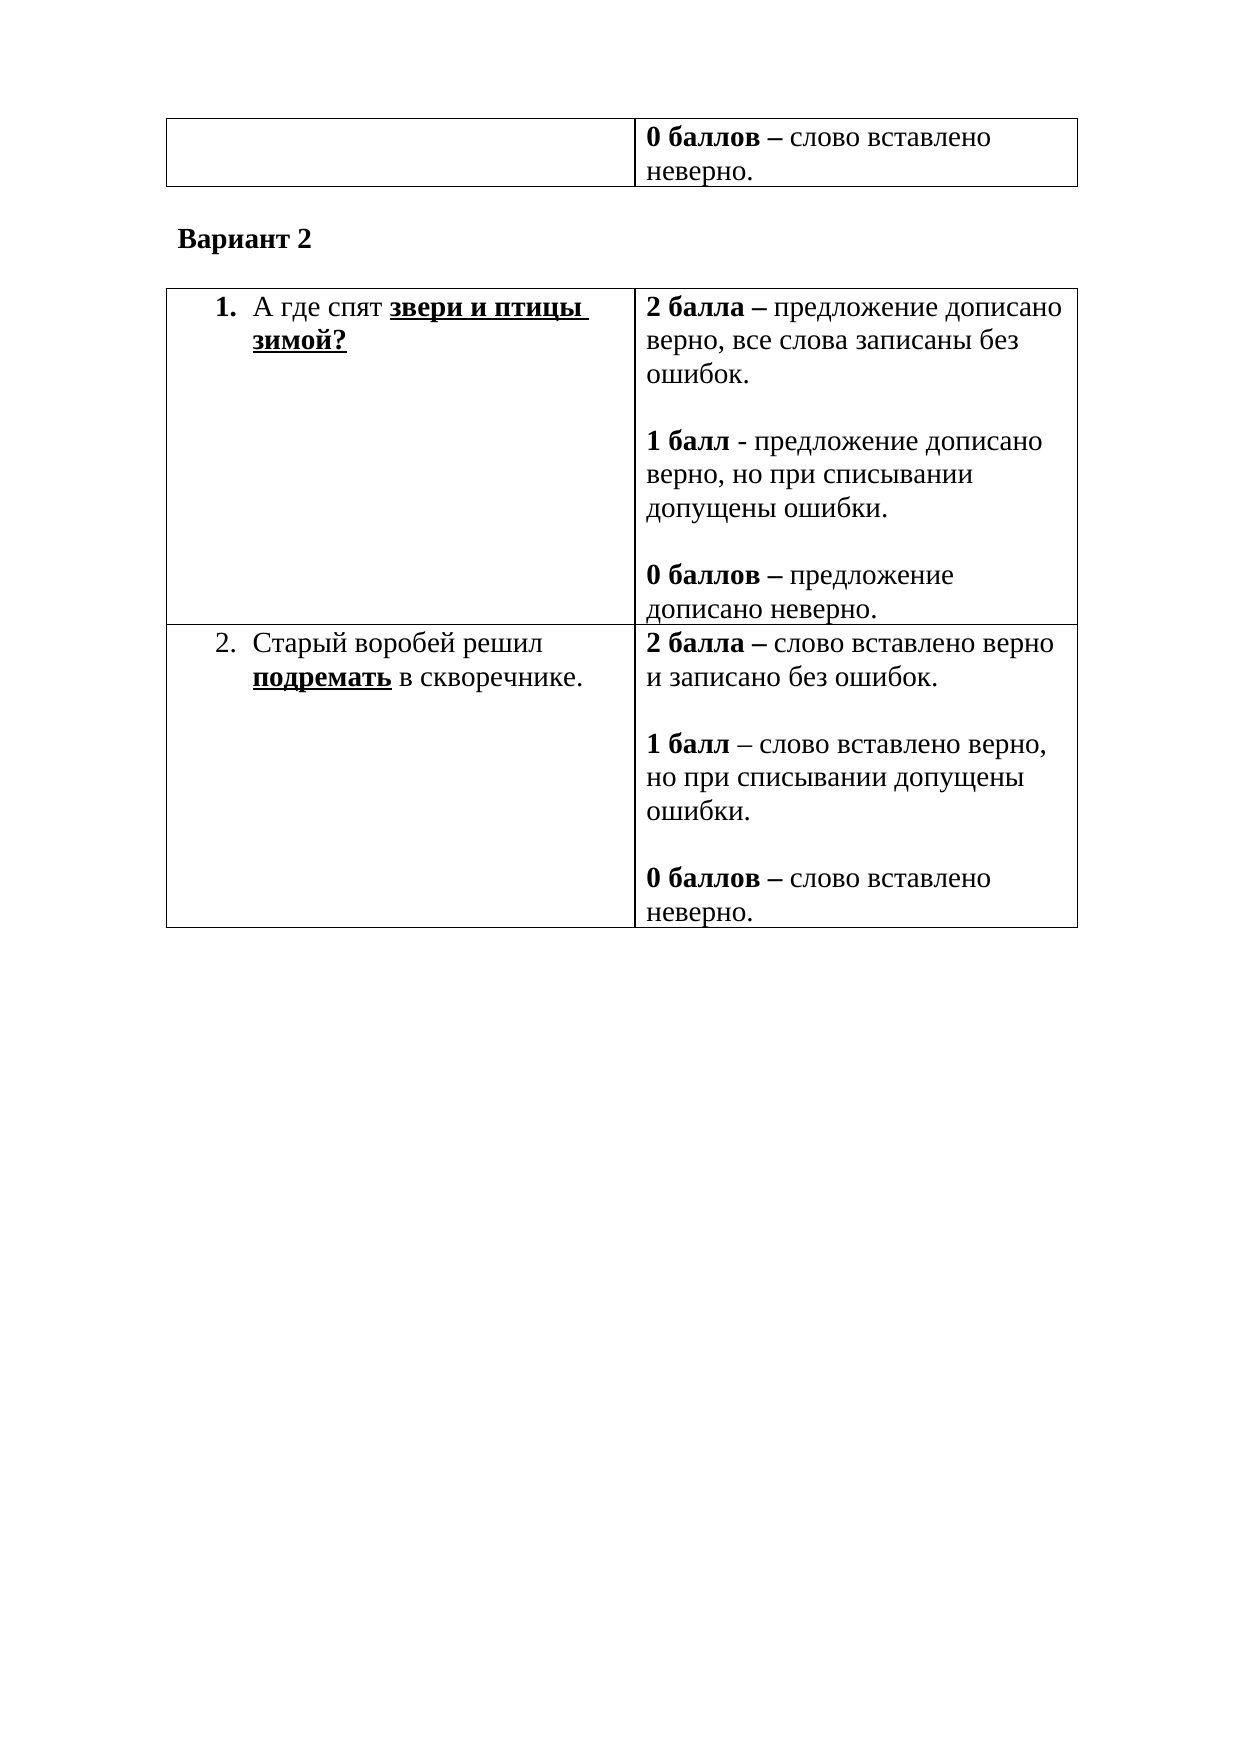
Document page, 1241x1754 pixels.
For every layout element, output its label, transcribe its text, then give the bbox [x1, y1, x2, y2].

text Вариант 2 [177, 221, 1152, 254]
table_cell Старый воробей решил подремать в скворечнике. [167, 625, 634, 927]
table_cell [636, 119, 1077, 186]
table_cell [167, 119, 634, 186]
table_header А где спят звери и птицы зимой? [167, 289, 634, 624]
